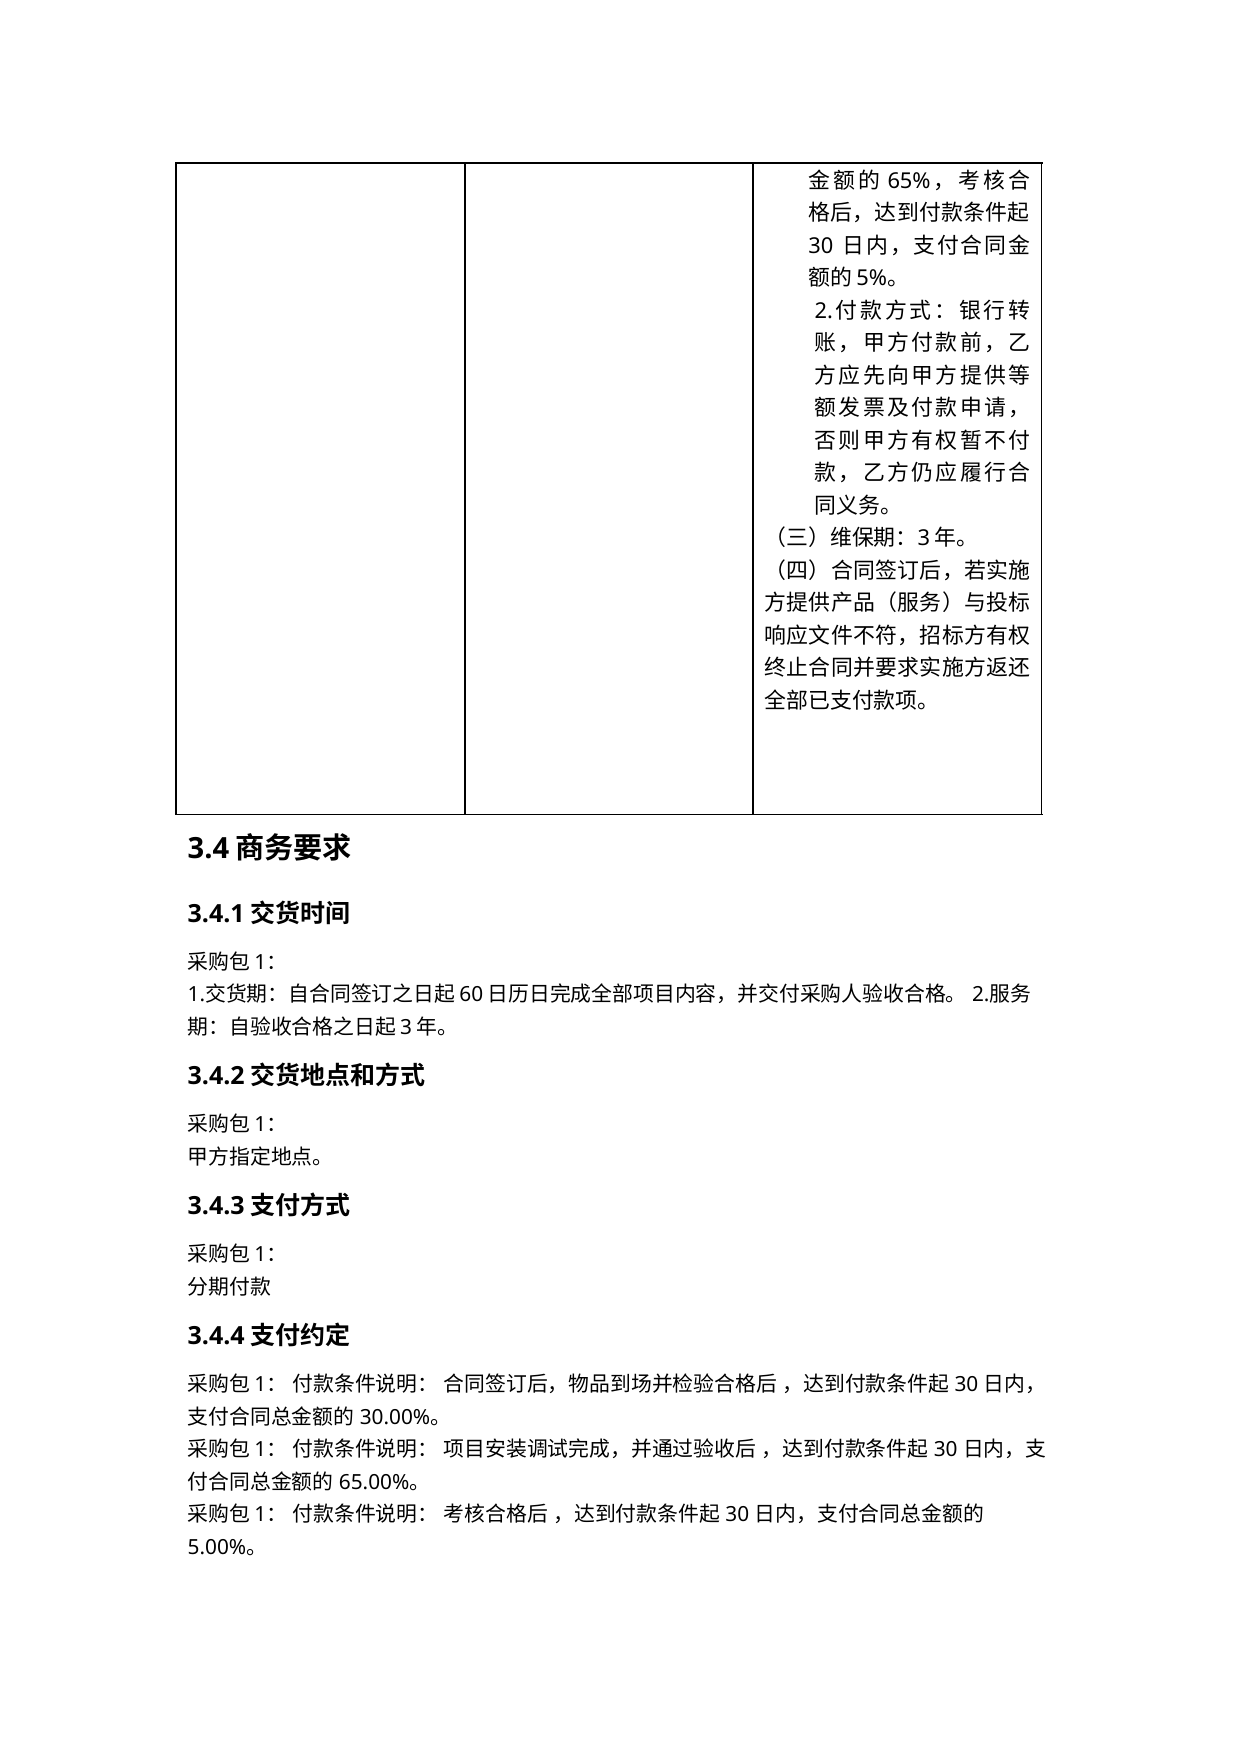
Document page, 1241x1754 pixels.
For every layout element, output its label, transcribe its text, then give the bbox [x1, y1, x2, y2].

text 采购包1： 付款条件说明： 合同签订后，物品到场并检验合格后 ，达到付款条件起 30 日内，支付合同总金额的 30.00%。 [187, 1368, 1053, 1433]
text 3.4.2交货地点和方式 [187, 1043, 1053, 1108]
text 采购包1： 付款条件说明： 项目安装调试完成，并通过验收后 ，达到付款条件起 30 日内，支付合同总金额的 65.00%。 [187, 1433, 1053, 1498]
table_cell 1 [177, 164, 464, 813]
text 分期付款 [187, 1270, 1053, 1303]
text 3.4商务要求 [187, 815, 1053, 880]
text 采购包1： [187, 945, 1053, 978]
text 3.4.4支付约定 [187, 1303, 1053, 1368]
text 1.交货期：自合同签订之日起60日历日完成全部项目内容，并交付采购人验收合格。 2.服务期：自验收合格之日起3年。 [187, 978, 1053, 1043]
text 采购包1： [187, 1238, 1053, 1270]
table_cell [754, 164, 1041, 813]
text 3.4.1交货时间 [187, 880, 1053, 945]
text 甲方指定地点。 [187, 1140, 1053, 1173]
text 采购包1： 付款条件说明： 考核合格后 ，达到付款条件起 30 日内，支付合同总金额的 5.00%。 [187, 1498, 1053, 1563]
text 采购包1： [187, 1108, 1053, 1140]
text 3.4.3支付方式 [187, 1173, 1053, 1238]
table_cell ▲ [466, 164, 752, 813]
